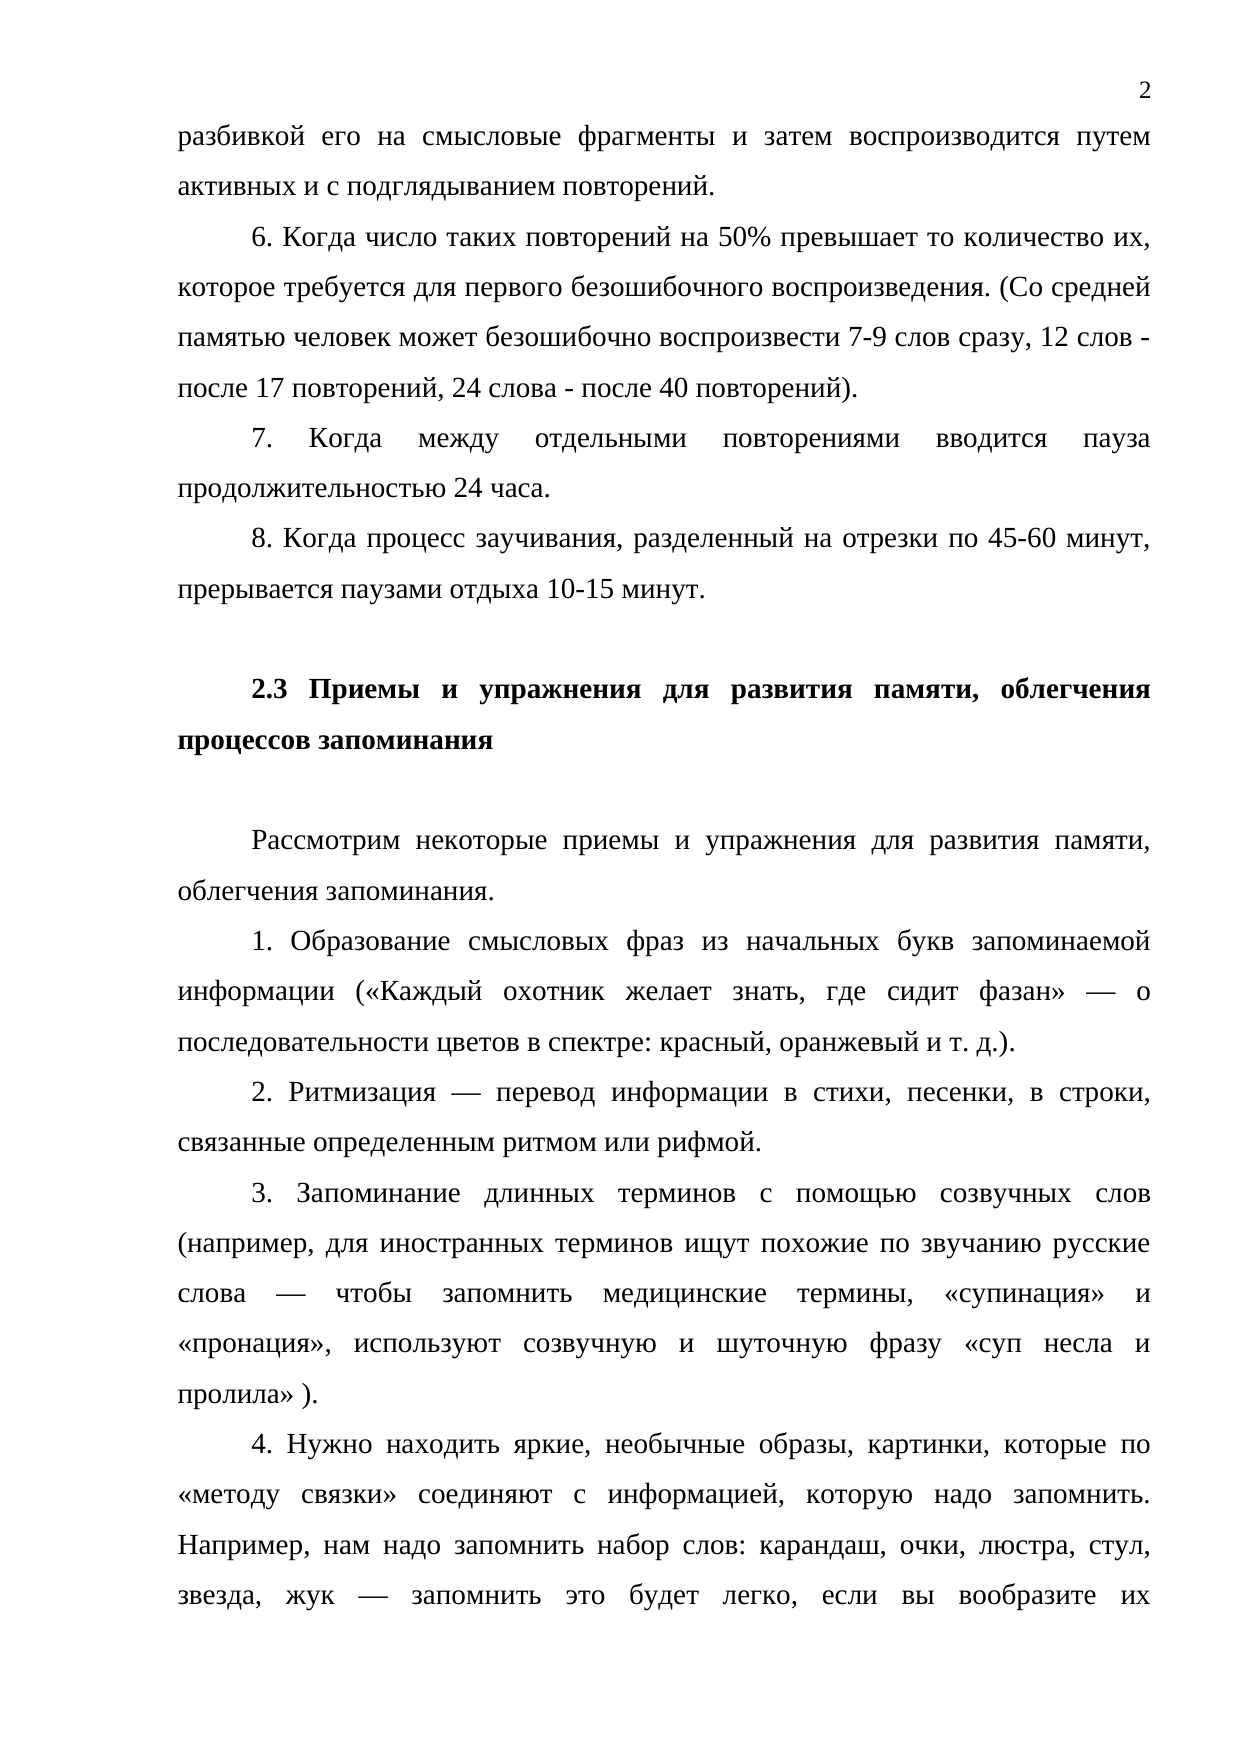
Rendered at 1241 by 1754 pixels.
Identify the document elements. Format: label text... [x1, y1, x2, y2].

text 7. Когда между отдельными повторениями вводится пауза продолжительностью 24 часа. [177, 420, 1152, 504]
text 6. Когда число таких повторений на 50% превышает то количество их, которое требуется для первого безошибочного воспроизведения. (Со средней памятью человек может безошибочно воспроизвести 7-9 слов сразу, 12 слов - после 17 повторений, 24 слова - после 40 повторений). [177, 219, 1152, 403]
subtitle 2.3 Приемы и упражнения для развития памяти, облегчения процессов запоминания [177, 672, 1152, 755]
text 2. Ритмизация — перевод информации в стихи, песенки, в строки, связанные определенным ритмом или рифмой. [177, 1074, 1152, 1158]
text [177, 118, 1152, 202]
text 1. Образование смысловых фраз из начальных букв запоминаемой информации («Каждый охотник желает знать, где сидит фазан» — о последовательности цветов в спектре: красный, оранжевый и т. д.). [177, 923, 1152, 1057]
text 3. Запоминание длинных терминов с помощью созвучных слов (например, для иностранных терминов ищут похожие по звучанию русские слова — чтобы запомнить медицинские термины, «супинация» и «пронация», используют созвучную и шуточную фразу «суп несла и пролила» ). [177, 1175, 1152, 1409]
text 8. Когда процесс заучивания, разделенный на отрезки по 45-60 минут, прерывается паузами отдыха 10-15 минут. [177, 521, 1152, 604]
text Рассмотрим некоторые приемы и упражнения для развития памяти, облегчения запоминания. [177, 822, 1152, 906]
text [177, 1426, 1152, 1611]
